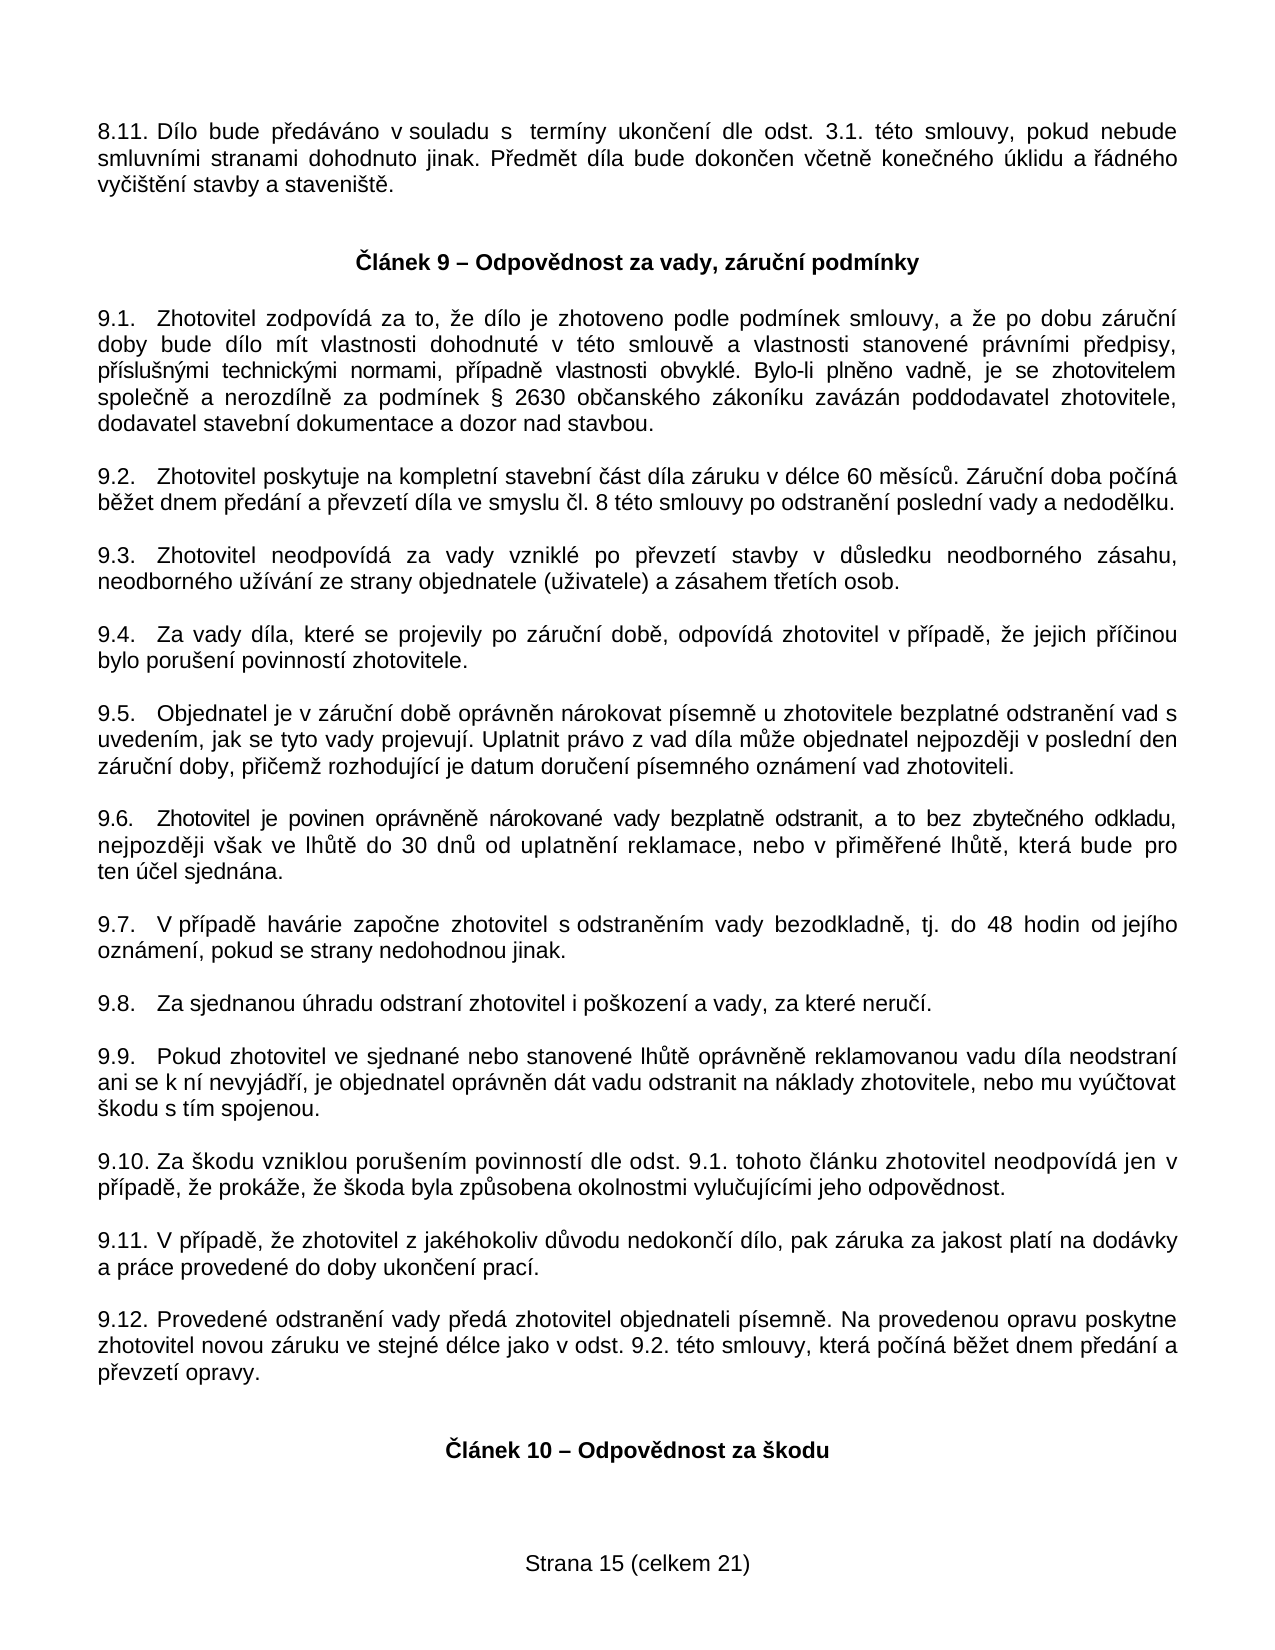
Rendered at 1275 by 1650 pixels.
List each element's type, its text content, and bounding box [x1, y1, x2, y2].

list Zhotovitel neodpovídá za vady vzniklé po převzetí stavby v důsledku neodborného zásahu, neodborného užívání ze strany objednatele (uživatele) a zásahem třetích osob. [97, 542, 1177, 594]
list V případě havárie započne zhotovitel s odstraněním vady bezodkladně, tj. do 48 hodin od jejího oznámení, pokud se strany nedohodnou jinak. [97, 911, 1177, 963]
list Zhotovitel poskytuje na kompletní stavební část díla záruku v délce 60 měsíců. Záruční doba počíná běžet dnem předání a převzetí díla ve smyslu čl. 8 této smlouvy po odstranění poslední vady a nedodělku. [97, 463, 1177, 516]
list Pokud zhotovitel ve sjednané nebo stanovené lhůtě oprávněně reklamovanou vadu díla neodstraní ani se k ní nevyjádří, je objednatel oprávněn dát vadu odstranit na náklady zhotovitele, nebo mu vyúčtovat škodu s tím spojenou. [97, 1043, 1177, 1122]
list Dílo bude předáváno v souladu s termíny ukončení dle odst. 3.1. této smlouvy, pokud nebude smluvními stranami dohodnuto jinak. Předmět díla bude dokončen včetně konečného úklidu a řádného vyčištění stavby a staveniště. [97, 118, 1177, 197]
list Zhotovitel je povinen oprávněně nárokované vady bezplatně odstranit, a to bez zbytečného odkladu, nejpozději však ve lhůtě do 30 dnů od uplatnění reklamace, nebo v přiměřené lhůtě, která bude pro ten účel sjednána. [97, 805, 1177, 884]
list Za vady díla, které se projevily po záruční době, odpovídá zhotovitel v případě, že jejich příčinou bylo porušení povinností zhotovitele. [97, 621, 1177, 674]
list Zhotovitel zodpovídá za to, že dílo je zhotoveno podle podmínek smlouvy, a že po dobu záruční doby bude dílo mít vlastnosti dohodnuté v této smlouvě a vlastnosti stanovené právními předpisy, příslušnými technickými normami, případně vlastnosti obvyklé. Bylo-li plněno vadně, je se zhotovitelem společně a nerozdílně za podmínek § 2630 občanského zákoníku zavázán poddodavatel zhotovitele, dodavatel stavební dokumentace a dozor nad stavbou. [97, 305, 1177, 436]
text Článek 10 – Odpovědnost za škodu [97, 1437, 1177, 1463]
list Za sjednanou úhradu odstraní zhotovitel i poškození a vady, za které neručí. [97, 990, 1177, 1016]
list Provedené odstranění vady předá zhotovitel objednateli písemně. Na provedenou opravu poskytne zhotovitel novou záruku ve stejné délce jako v odst. 9.2. této smlouvy, která počíná běžet dnem předání a převzetí opravy. [97, 1306, 1177, 1385]
list Objednatel je v záruční době oprávněn nárokovat písemně u zhotovitele bezplatné odstranění vad s uvedením, jak se tyto vady projevují. Uplatnit právo z vad díla může objednatel nejpozději v poslední den záruční doby, přičemž rozhodující je datum doručení písemného oznámení vad zhotoviteli. [97, 700, 1177, 779]
list V případě, že zhotovitel z jakéhokoliv důvodu nedokončí dílo, pak záruka za jakost platí na dodávky a práce provedené do doby ukončení prací. [97, 1227, 1177, 1280]
text Článek 9 – Odpovědnost za vady, záruční podmínky [97, 248, 1177, 275]
list Za škodu vzniklou porušením povinností dle odst. 9.1. tohoto článku zhotovitel neodpovídá jen v případě, že prokáže, že škoda byla způsobena okolnostmi vylučujícími jeho odpovědnost. [97, 1148, 1177, 1201]
